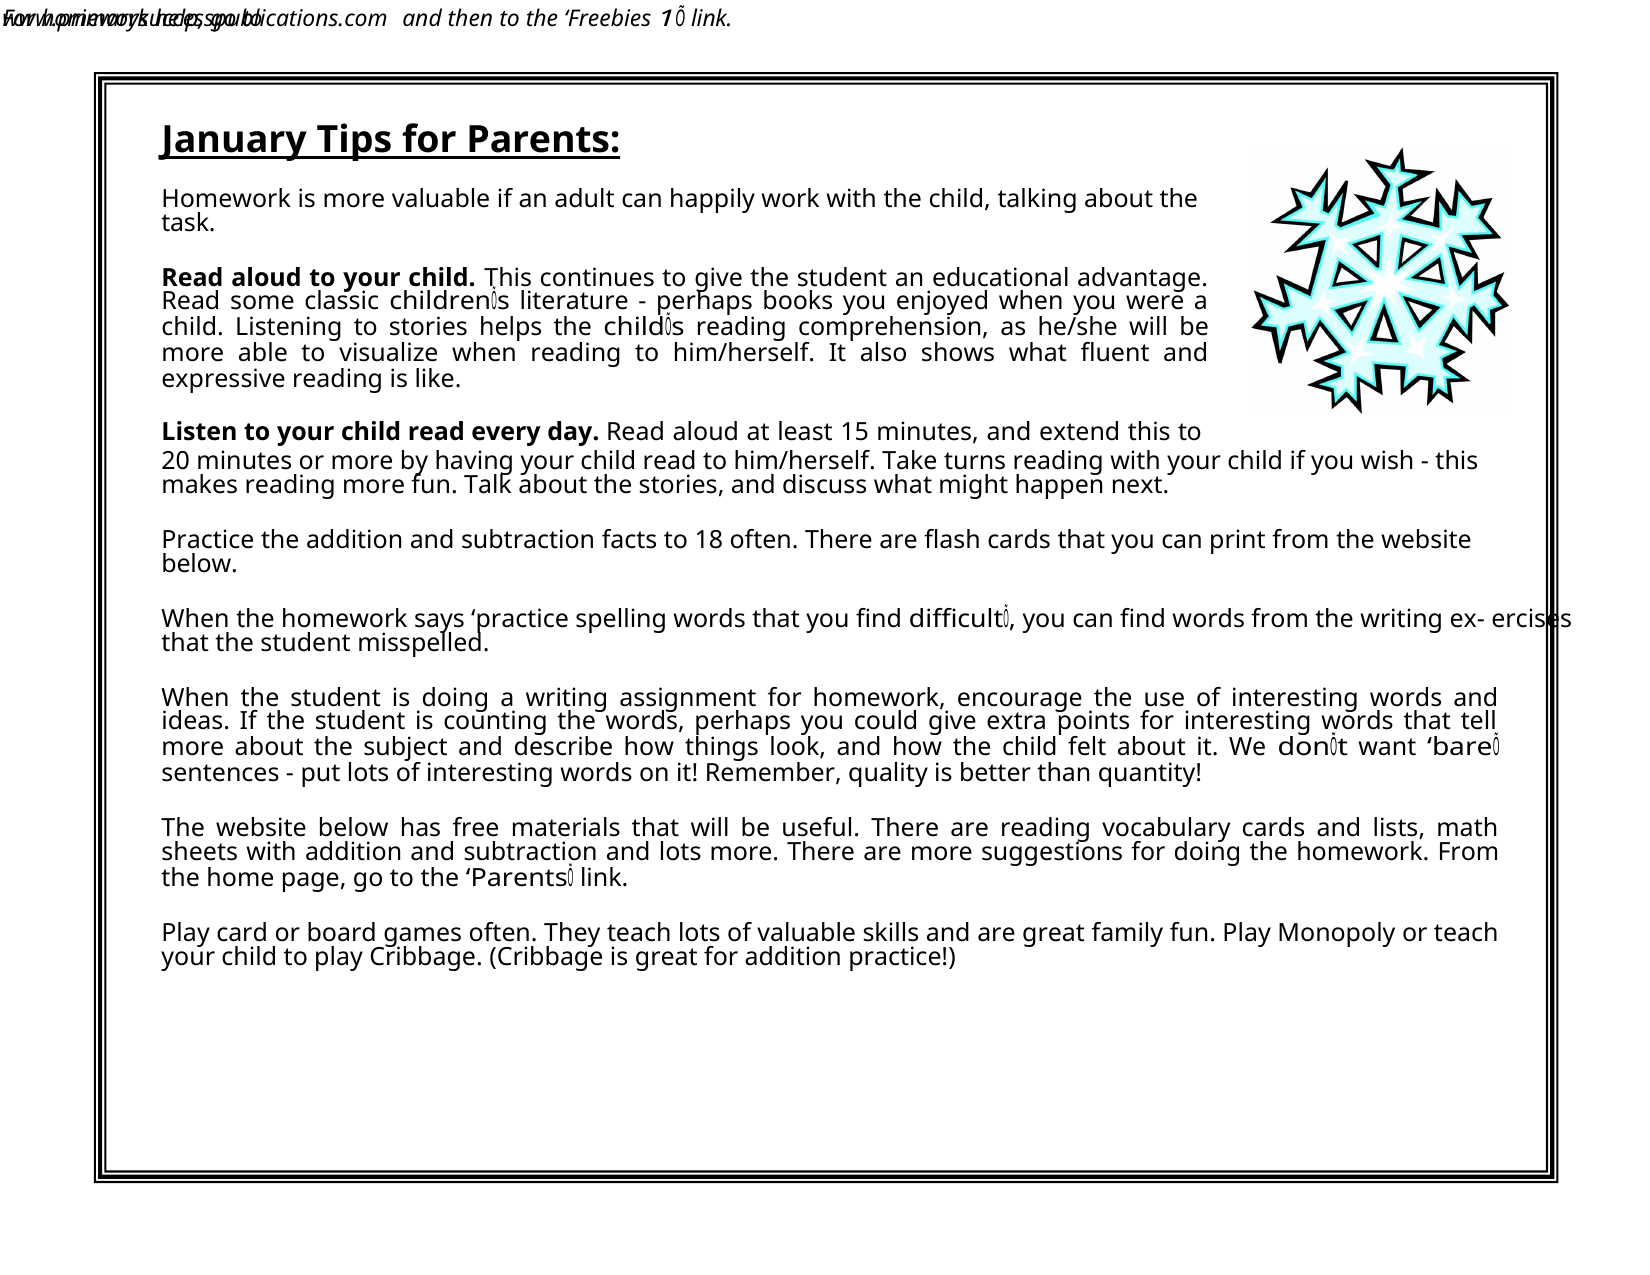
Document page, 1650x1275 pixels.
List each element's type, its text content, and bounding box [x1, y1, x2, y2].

text 20 minutes or more by having your child read to him/herself. Take turns reading with your child if you wish - this makes reading more fun. Talk about the stories, and discuss what might happen next. [161, 449, 1517, 501]
picture [1251, 164, 1509, 414]
text When the student is doing a writing assignment for homework, encourage the use of interesting words and ideas. If the student is counting the words, perhaps you could give extra points for interesting words that tell more about the subject and describe how things look, and how the child felt about it. We donÕt want ‘bareÕ sentences - put lots of interesting words on it! Remember, quality is better than quantity! [161, 685, 1500, 789]
text The website below has free materials that will be useful. There are reading vocabulary cards and lists, math sheets with addition and subtraction and lots more. There are more suggestions for doing the homework. From the home page, go to the ‘ParentsÕ link. [161, 816, 1500, 894]
text Play card or board games often. They teach lots of valuable skills and are great family fun. Play Monopoly or teach your child to play Cribbage. (Cribbage is great for addition practice!) [161, 921, 1500, 973]
text Practice the addition and subtraction facts to 18 often. There are flash cards that you can print from the website below. [161, 528, 1517, 579]
text Read aloud to your child. This continues to give the student an educational advantage. Read some classic childrenÕs literature - perhaps books you enjoyed when you were a child. Listening to stories helps the childÕs reading comprehension, as he/she will be more able to visualize when reading to him/herself. It also shows what fluent and expressive reading is like. [161, 265, 1209, 395]
text When the homework says ‘practice spelling words that you find difficultÕ, you can find words from the writing ex- ercises that the student misspelled. [161, 607, 1573, 658]
text Listen to your child read every day. Read aloud at least 15 minutes, and extend this to [161, 416, 1573, 447]
text Homework is more valuable if an adult can happily work with the child, talking about the task. [161, 186, 1205, 238]
subtitle January Tips for Parents: [161, 113, 1573, 164]
